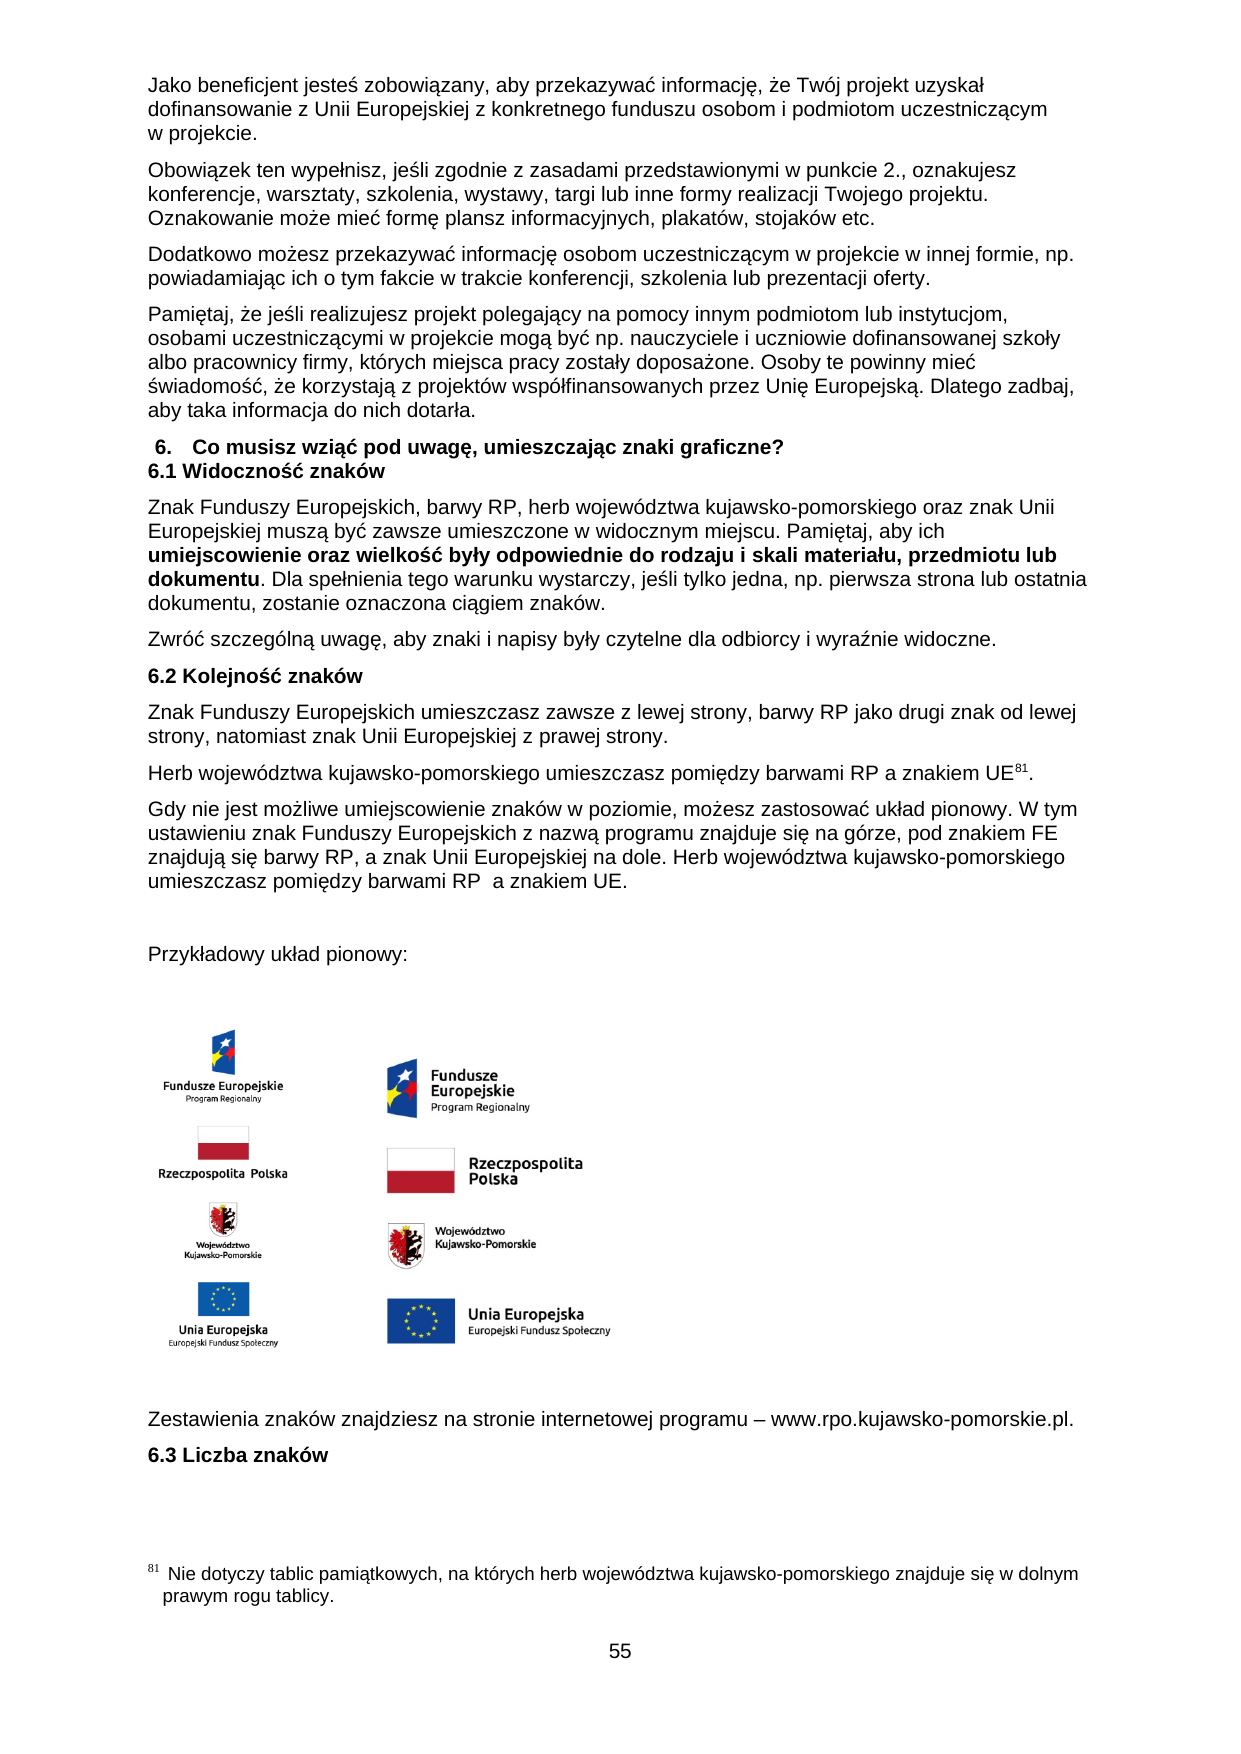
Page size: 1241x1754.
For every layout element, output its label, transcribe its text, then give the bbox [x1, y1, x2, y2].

text Znak Funduszy Europejskich umieszczasz zawsze z lewej strony, barwy RP jako drugi znak od lewej strony, natomiast znak Unii Europejskiej z prawej strony. [148, 700, 1093, 748]
text 6.2 Kolejność znaków [148, 664, 1093, 688]
text 6.1 Widoczność znaków [148, 458, 1093, 482]
text Obowiązek ten wypełnisz, jeśli zgodnie z zasadami przedstawionymi w punkcie 2., oznakujesz konferencje, warsztaty, szkolenia, wystawy, targi lub inne formy realizacji Twojego projektu. Oznakowanie może mieć formę plansz informacyjnych, plakatów, stojaków etc. [148, 157, 1093, 229]
text Dodatkowo możesz przekazywać informację osobom uczestniczącym w projekcie w innej formie, np. powiadamiając ich o tym fakcie w trakcie konferencji, szkolenia lub prezentacji oferty. [148, 242, 1093, 290]
picture [372, 1043, 625, 1358]
text Przykładowy układ pionowy: [148, 942, 1093, 966]
text Zestawienia znaków znajdziesz na stronie internetowej programu – www.rpo.kujawsko-pomorskie.pl. [148, 1407, 1093, 1431]
text Znak Funduszy Europejskich, barwy RP, herb województwa kujawsko-pomorskiego oraz znak Unii Europejskiej muszą być zawsze umieszczone w widocznym miejscu. Pamiętaj, aby ich umiejscowienie oraz wielkość były odpowiednie do rodzaju i skali materiału, przedmiotu lub dokumentu. Dla spełnienia tego warunku wystarczy, jeśli tylko jedna, np. pierwsza strona lub ostatnia dokumentu, zostanie oznaczona ciągiem znaków. [148, 495, 1093, 615]
text Pamiętaj, że jeśli realizujesz projekt polegający na pomocy innym podmiotom lub instytucjom, osobami uczestniczącymi w projekcie mogą być np. nauczyciele i uczniowie dofinansowanej szkoły albo pracownicy firmy, których miejsca pracy zostały doposażone. Osoby te powinny mieć świadomość, że korzystają z projektów współfinansowanych przez Unię Europejską. Dlatego zadbaj, aby taka informacja do nich dotarła. [148, 302, 1093, 422]
text Jako beneficjent jesteś zobowiązany, aby przekazywać informację, że Twój projekt uzyskał dofinansowanie z Unii Europejskiej z konkretnego funduszu osobom i podmiotom uczestniczącym w projekcie. [148, 73, 1093, 145]
text Zwróć szczególną uwagę, aby znaki i napisy były czytelne dla odbiorcy i wyraźnie widoczne. [148, 627, 1093, 651]
text Gdy nie jest możliwe umiejscowienie znaków w poziomie, możesz zastosować układ pionowy. W tym ustawieniu znak Funduszy Europejskich z nazwą programu znajduje się na górze, pod znakiem FE znajdują się barwy RP, a znak Unii Europejskiej na dole. Herb województwa kujawsko-pomorskiego umieszczasz pomiędzy barwami RP a znakiem UE. [148, 797, 1093, 893]
text 6.3 Liczba znaków [148, 1443, 1093, 1467]
text Herb województwa kujawsko-pomorskiego umieszczasz pomiędzy barwami RP a znakiem UE. [148, 761, 1093, 784]
picture [147, 1018, 298, 1358]
list Co musisz wziąć pod uwagę, umieszczając znaki graficzne? [154, 434, 1093, 458]
